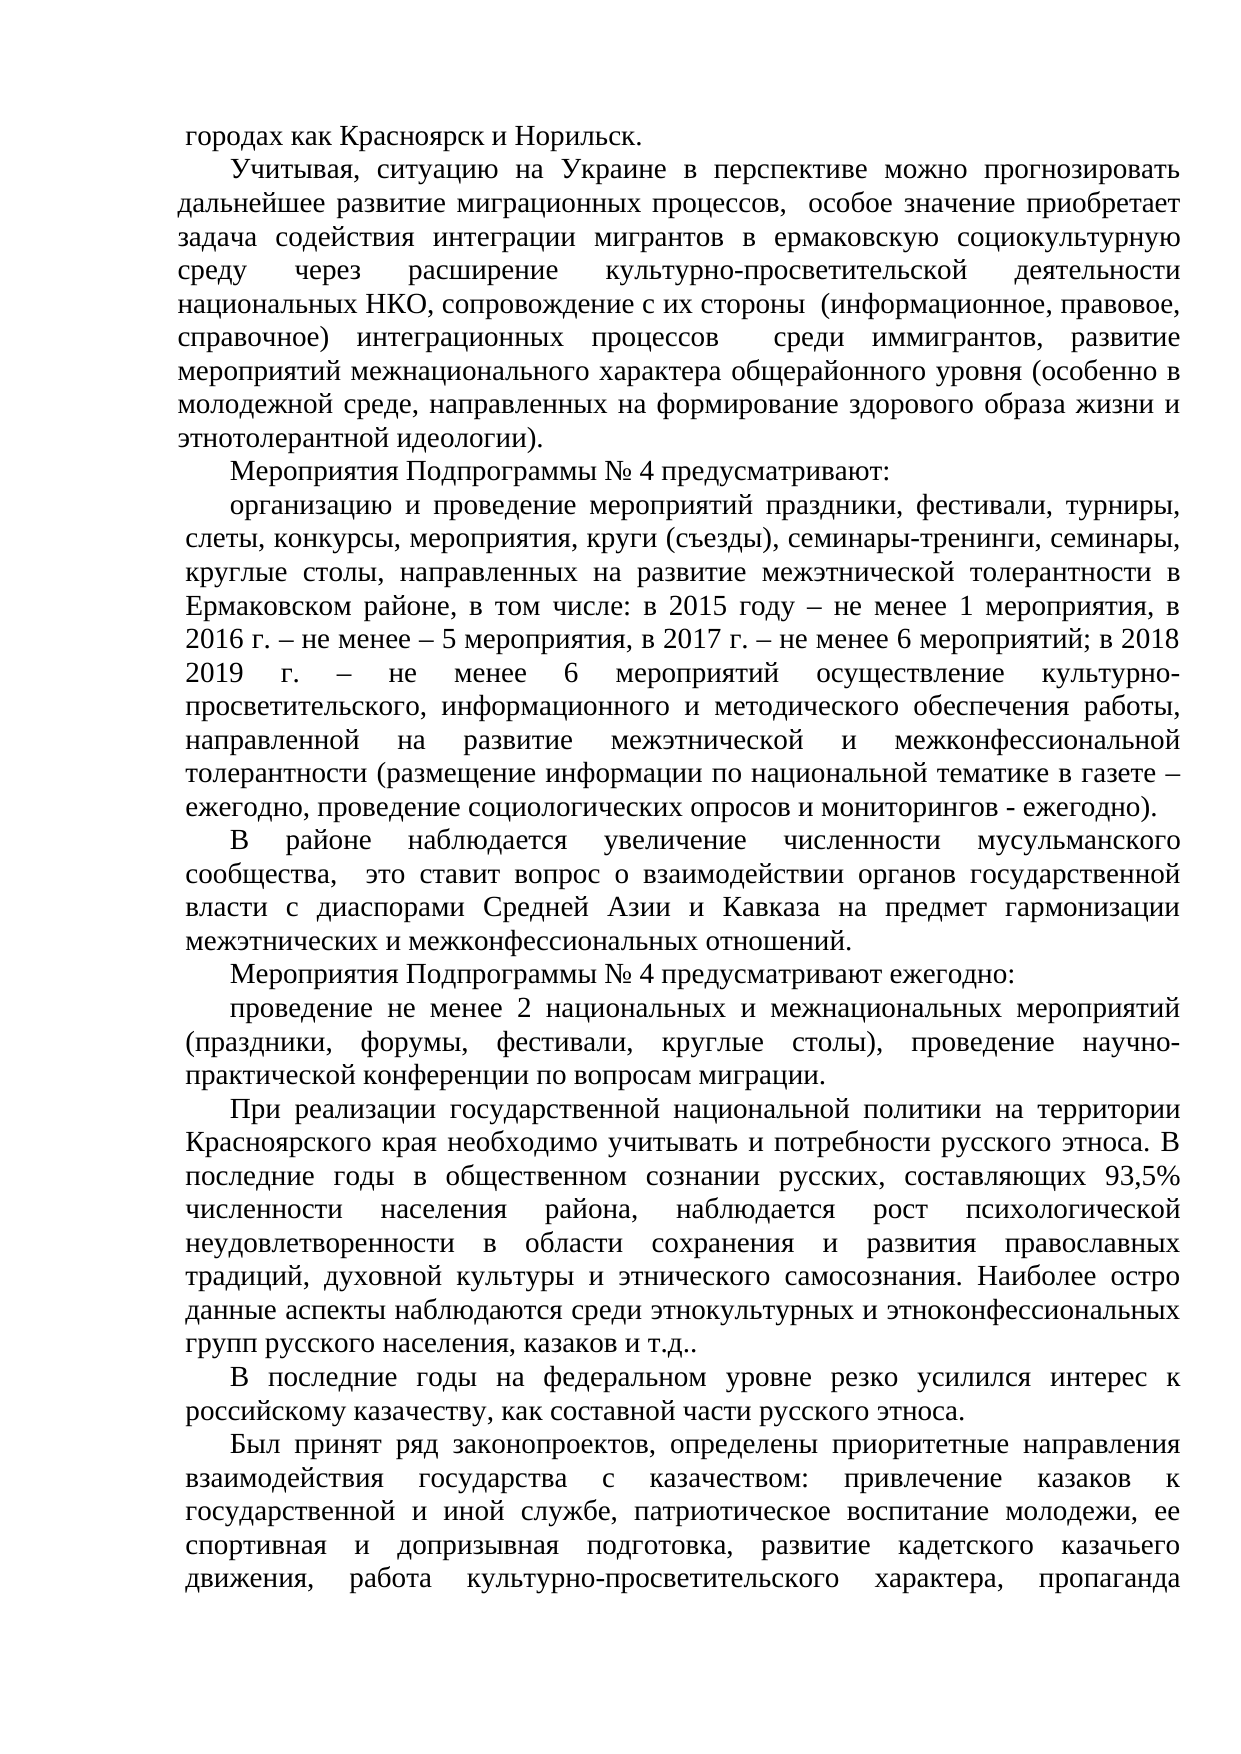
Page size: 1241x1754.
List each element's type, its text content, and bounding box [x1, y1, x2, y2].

text Мероприятия Подпрограммы № 4 предусматривают ежегодно: [185, 957, 1181, 990]
text проведение не менее 2 национальных и межнациональных мероприятий (праздники, форумы, фестивали, круглые столы), проведение научно-практической конференции по вопросам миграции. [185, 990, 1181, 1091]
text При реализации государственной национальной политики на территории Красноярского края необходимо учитывать и потребности русского этноса. В последние годы в общественном сознании русских, составляющих 93,5% численности населения района, наблюдается рост психологической неудовлетворенности в области сохранения и развития православных традиций, духовной культуры и этнического самосознания. Наиболее остро данные аспекты наблюдаются среди этнокультурных и этноконфессиональных групп русского населения, казаков и т.д.. [185, 1091, 1181, 1359]
text Учитывая, ситуацию на Украине в перспективе можно прогнозировать дальнейшее развитие миграционных процессов, особое значение приобретает задача содействия интеграции мигрантов в ермаковскую социокультурную среду через расширение культурно-просветительской деятельности национальных НКО, сопровождение с их стороны (информационное, правовое, справочное) интеграционных процессов среди иммигрантов, развитие мероприятий межнационального характера общерайонного уровня (особенно в молодежной среде, направленных на формирование здорового образа жизни и этнотолерантной идеологии). [177, 152, 1181, 453]
text В районе наблюдается увеличение численности мусульманского сообщества, это ставит вопрос о взаимодействии органов государственной власти с диаспорами Средней Азии и Кавказа на предмет гармонизации межэтнических и межконфессиональных отношений. [185, 822, 1181, 957]
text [185, 1426, 1181, 1594]
text организацию и проведение мероприятий праздники, фестивали, турниры, слеты, конкурсы, мероприятия, круги (съезды), семинары-тренинги, семинары, круглые столы, направленных на развитие межэтнической толерантности в Ермаковском районе, в том числе: в 2015 году – не менее 1 мероприятия, в . – не менее – 5 мероприятия, в . – не менее 6 мероприятий; в 2018 . – не менее 6 мероприятий осуществление культурно-просветительского, информационного и методического обеспечения работы, направленной на развитие межэтнической и межконфессиональной толерантности (размещение информации по национальной тематике в газете – ежегодно, проведение социологических опросов и мониторингов - ежегодно). [185, 487, 1181, 822]
text В последние годы на федеральном уровне резко усилился интерес к российскому казачеству, как составной части русского этноса. [185, 1359, 1181, 1426]
text Мероприятия Подпрограммы № 4 предусматривают: [185, 453, 1181, 487]
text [185, 118, 1181, 152]
